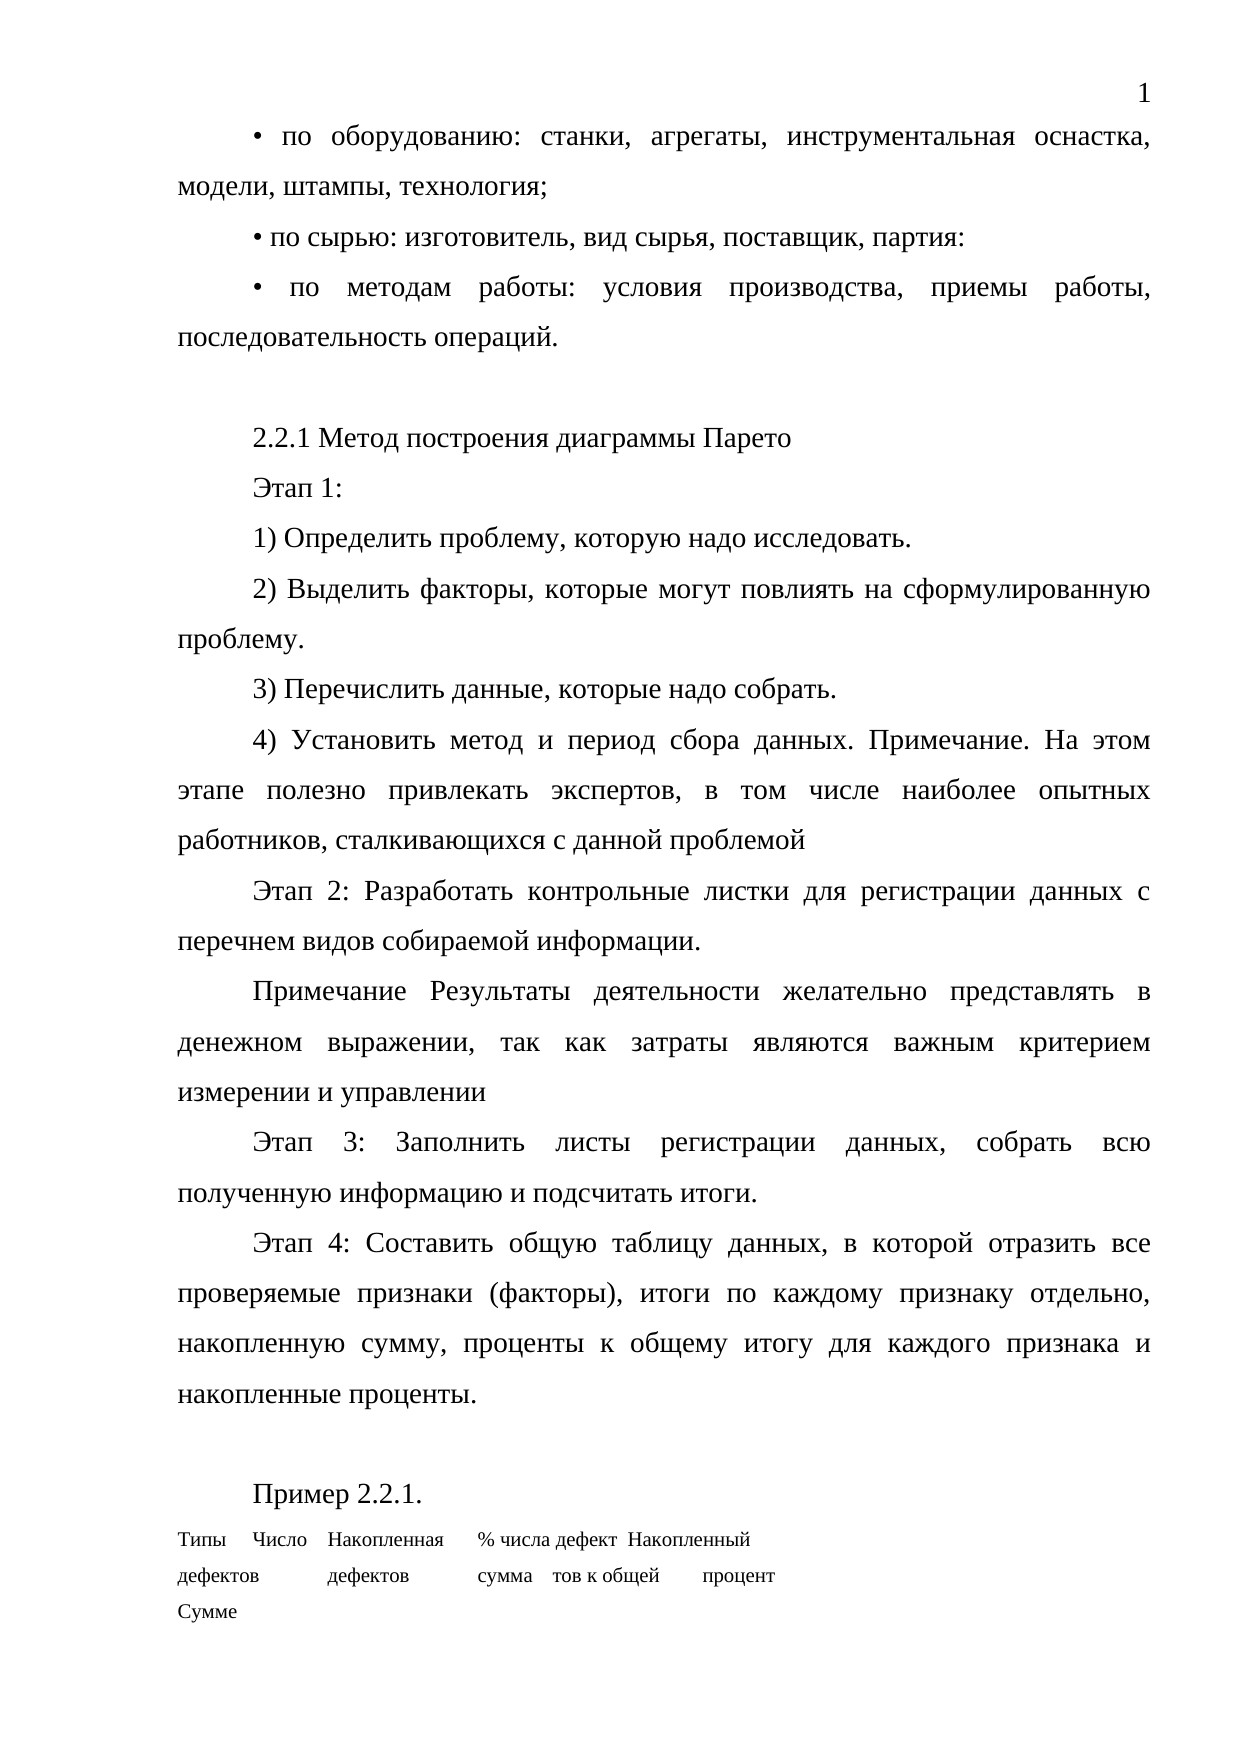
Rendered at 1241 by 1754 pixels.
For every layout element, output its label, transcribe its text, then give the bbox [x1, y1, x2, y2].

text Сумме [177, 1599, 1152, 1623]
text Этап 1: [177, 470, 1152, 504]
text 1) Определить проблему, которую надо исследовать. [177, 521, 1152, 554]
text Пример 2.2.1. [177, 1477, 1152, 1510]
text Примечание Результаты деятельности желательно пpедставлять в денежном выражении, так как затраты являются важным критерием измерении и управлении [177, 973, 1152, 1108]
text Этап 3: Заполнить листы регистрации данных, собрать всю полученную информацию и подсчитать итоги. [177, 1124, 1152, 1208]
text 2) Выделить факторы, которые могут повлиять на сформулированную проблему. [177, 571, 1152, 655]
text дефектов дефектов сумма тов к общей процент [177, 1563, 1152, 1587]
text • по оборудованию: станки, агрегаты, инструментальная оснастка, модели, штампы, технология; [177, 118, 1152, 202]
text 2.2.1 Метод построения диаграммы Парето [177, 420, 1152, 453]
text Этап 2: Разработать контрольные листки для регистрации данных с перечнем видов собираемой информации. [177, 873, 1152, 957]
text 4) Установить метод и период сбора данных. Примечание. На этом этапе полезно привлекать экспертов, в том числе наиболее опытных работников, сталкивающихся с данной проблемой [177, 722, 1152, 856]
text Типы Число Накопленная % числа дефект Накопленный [177, 1527, 1152, 1551]
text 3) Перечислить данные, которые надо собрать. [177, 672, 1152, 705]
text • по методам работы: условия производства, приемы работы, последовательность операций. [177, 269, 1152, 353]
text • по сырью: изготовитель, вид сырья, поставщик, партия: [177, 219, 1152, 252]
text Этап 4: Составить общую таблицу данных, в которой отразить все проверяемые признаки (факторы), итоги по каждому признаку отдельно, накопленную сумму, проценты к общему итогу для каждого признака и накопленные проценты. [177, 1225, 1152, 1409]
